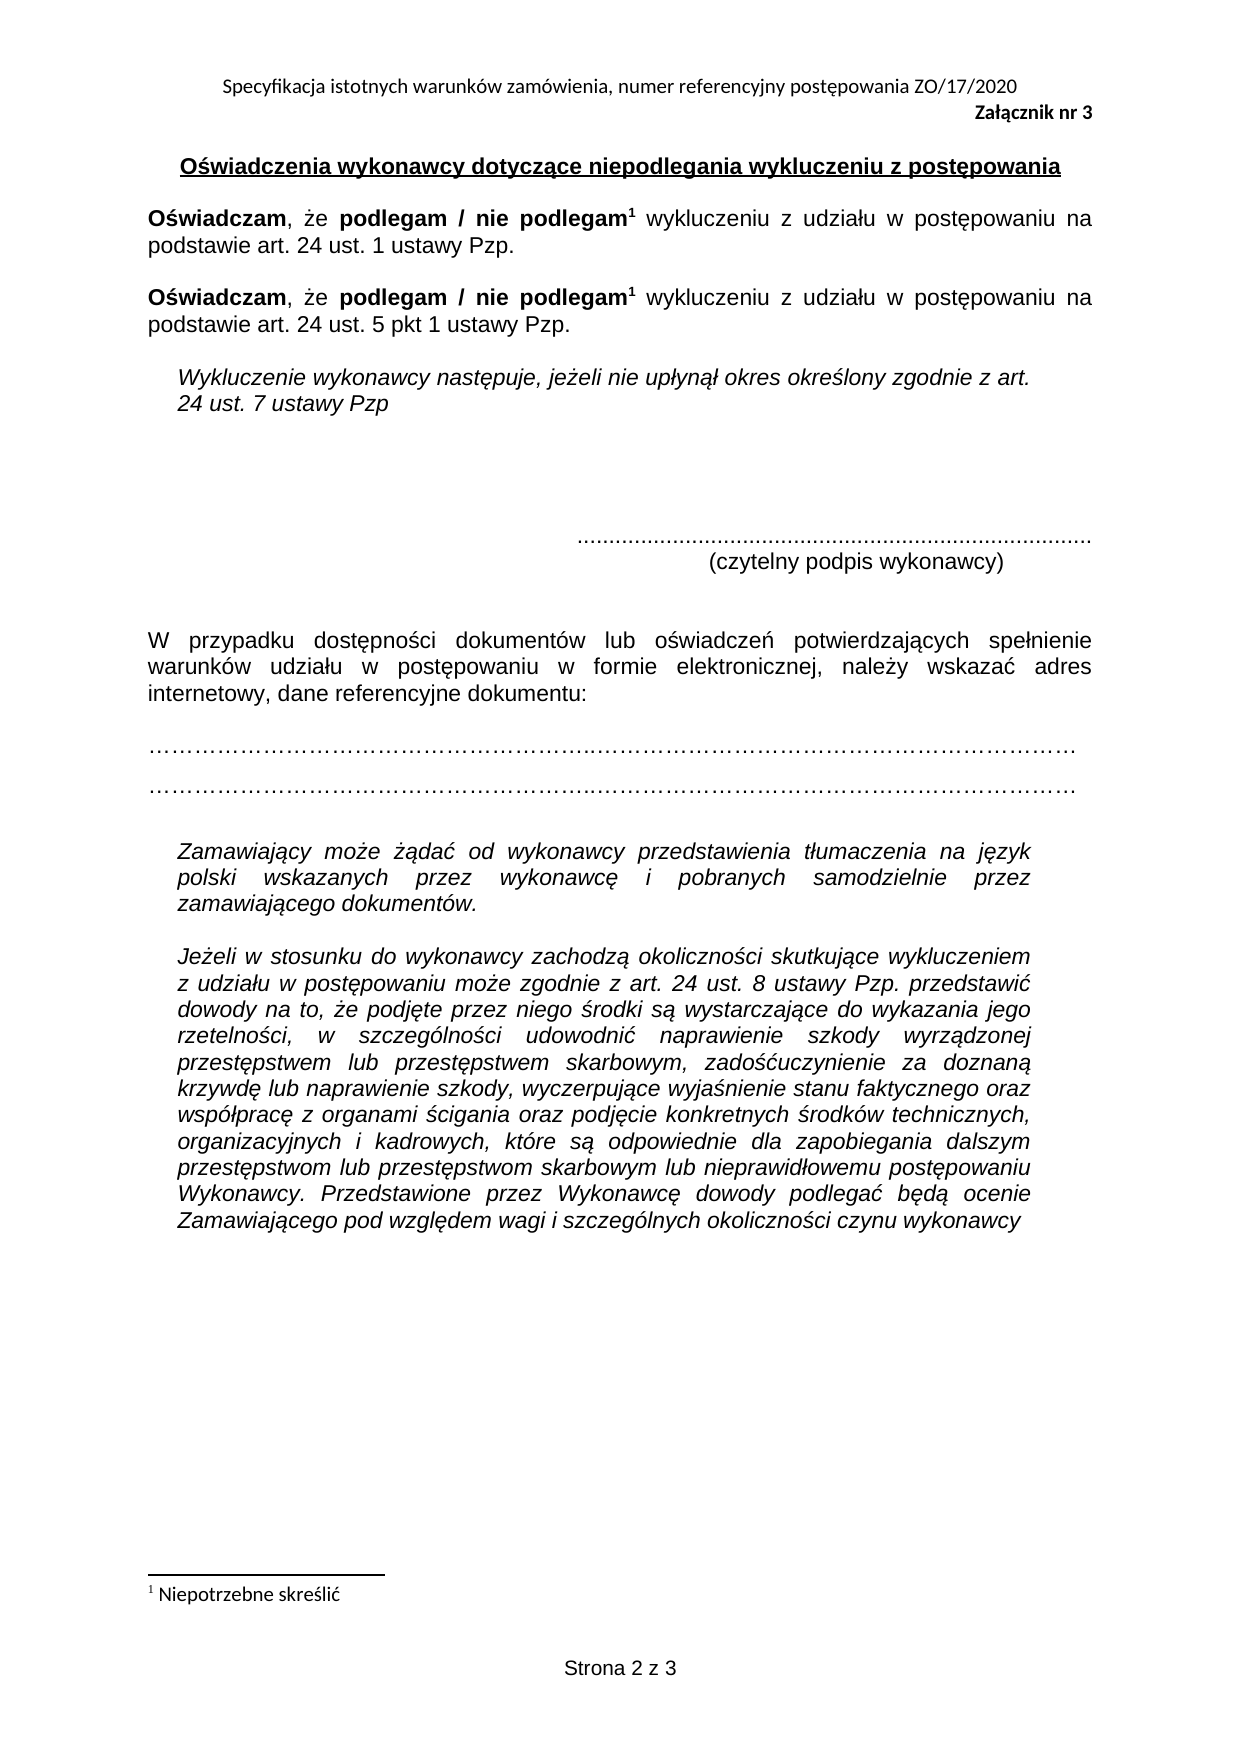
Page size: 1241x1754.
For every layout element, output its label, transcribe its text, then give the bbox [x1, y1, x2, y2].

text Zamawiający może żądać od wykonawcy przedstawienia tłumaczenia na język polski wskazanych przez wykonawcę i pobranych samodzielnie przez zamawiającego dokumentów. [177, 838, 1033, 917]
text Oświadczenia wykonawcy dotyczące niepodlegania wykluczeniu z postępowania [148, 153, 1093, 179]
text W przypadku dostępności dokumentów lub oświadczeń potwierdzających spełnienie warunków udziału w postępowaniu w formie elektronicznej, należy wskazać adres internetowy, dane referencyjne dokumentu: [148, 627, 1093, 706]
text Jeżeli w stosunku do wykonawcy zachodzą okoliczności skutkujące wykluczeniem z udziału w postępowaniu może zgodnie z art. 24 ust. 8 ustawy Pzp. przedstawić dowody na to, że podjęte przez niego środki są wystarczające do wykazania jego rzetelności, w szczególności udowodnić naprawienie szkody wyrządzonej przestępstwem lub przestępstwem skarbowym, zadośćuczynienie za doznaną krzywdę lub naprawienie szkody, wyczerpujące wyjaśnienie stanu faktycznego oraz współpracę z organami ścigania oraz podjęcie konkretnych środków technicznych, organizacyjnych i kadrowych, które są odpowiednie dla zapobiegania dalszym przestępstwom lub przestępstwom skarbowym lub nieprawidłowemu postępowaniu Wykonawcy. Przedstawione przez Wykonawcę dowody podlegać będą ocenie Zamawiającego pod względem wagi i szczególnych okoliczności czynu wykonawcy [177, 943, 1033, 1233]
text ................................................................................. [148, 522, 1093, 548]
text …………………………………………………..……………………………………………………… [148, 732, 1093, 759]
text (czytelny podpis wykonawcy) [620, 548, 1093, 574]
text Oświadczam, że podlegam / nie podlegam wykluczeniu z udziału w postępowaniu na podstawie art. 24 ust. 1 ustawy Pzp. [148, 205, 1093, 258]
text Wykluczenie wykonawcy następuje, jeżeli nie upłynął okres określony zgodnie z art. 24 ust. 7 ustawy Pzp [177, 363, 1033, 416]
text Oświadczam, że podlegam / nie podlegam1 wykluczeniu z udziału w postępowaniu na podstawie art. 24 ust. 5 pkt 1 ustawy Pzp. [148, 284, 1093, 337]
text …………………………………………………..……………………………………………………… [148, 772, 1093, 798]
